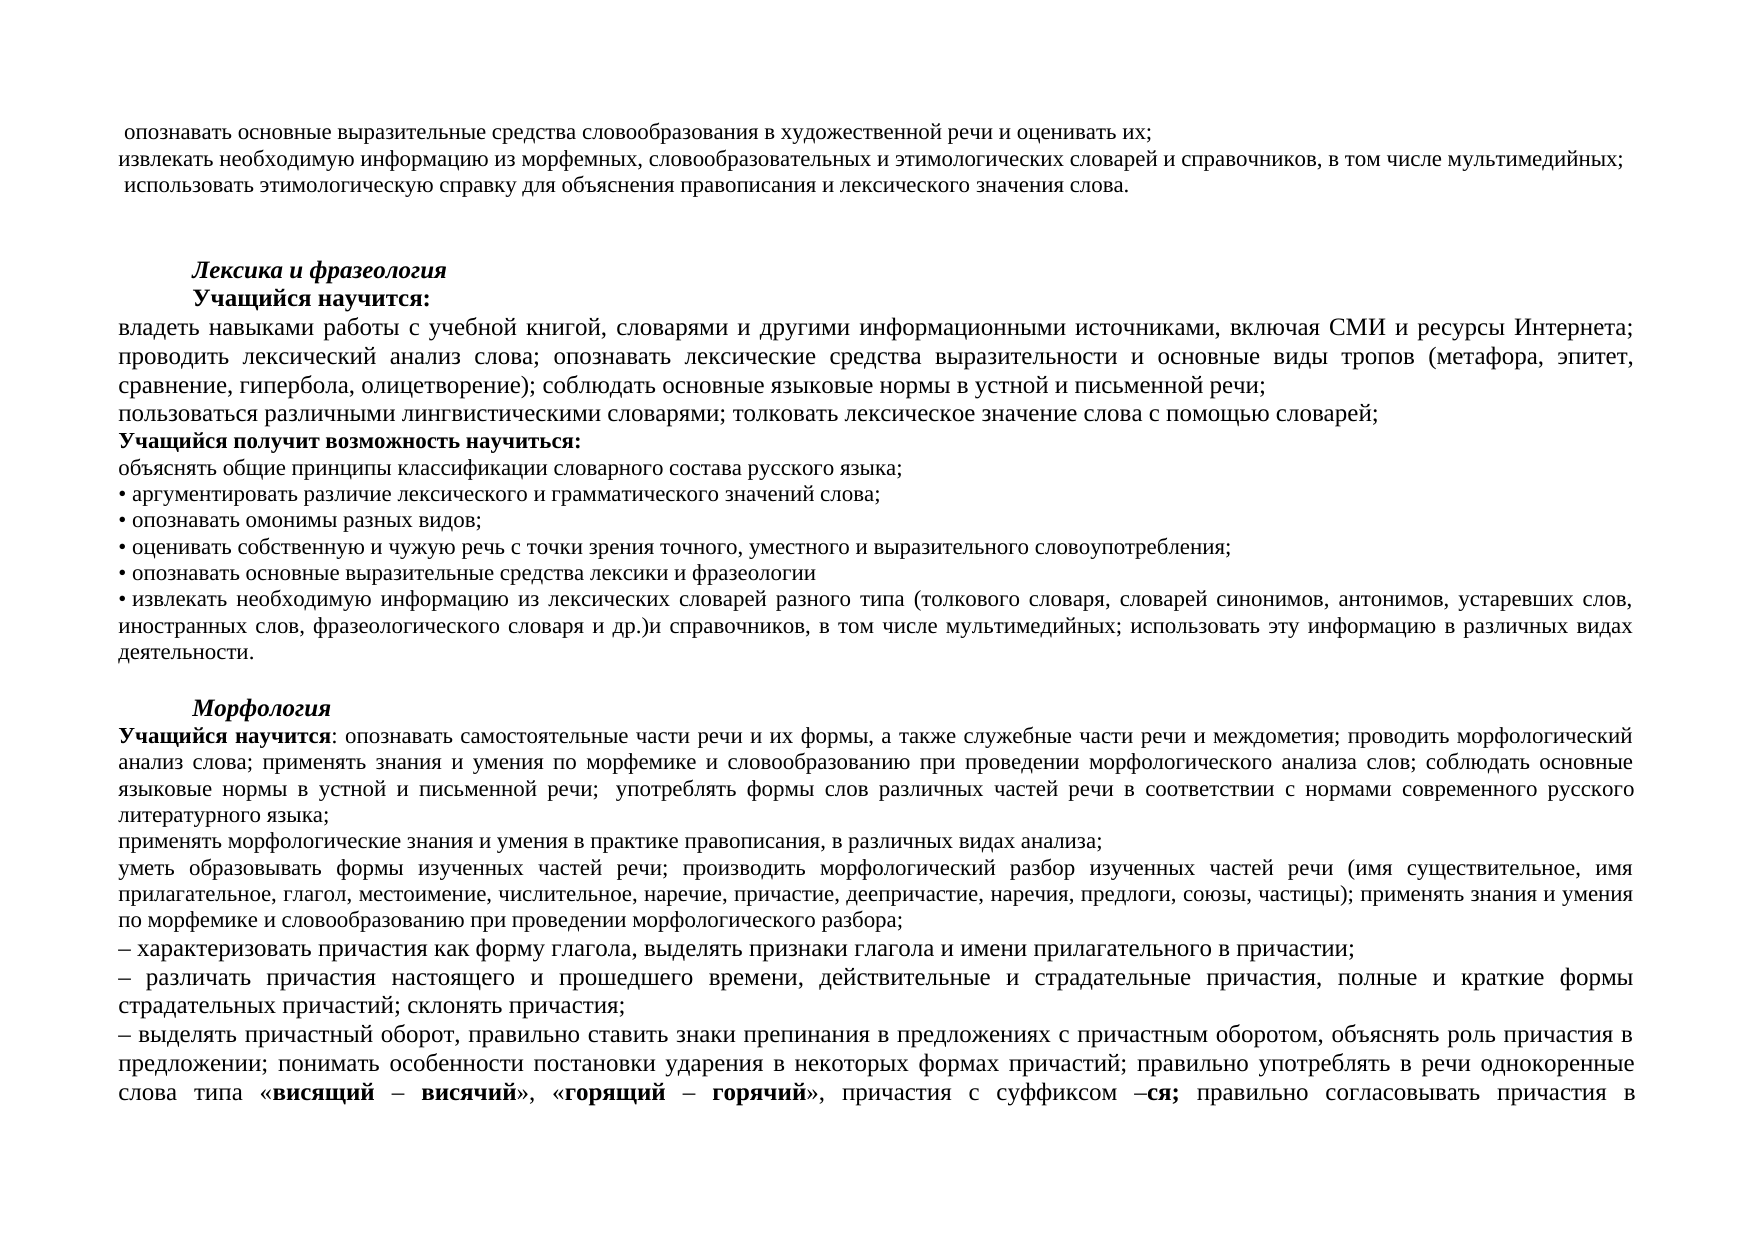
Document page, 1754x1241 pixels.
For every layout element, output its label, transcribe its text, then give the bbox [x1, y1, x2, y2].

text • оценивать собственную и чужую речь с точки зрения точного, уместного и выразительного словоупотребления; [118, 533, 1636, 559]
text – характеризовать причастия как форму глагола, выделять признаки глагола и имени прилагательного в причастии; [118, 933, 1636, 962]
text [118, 1019, 1636, 1105]
text Учащийся научится: опознавать самостоятельные части речи и их формы, а также служебные части речи и междометия; проводить морфологический анализ слова; применять знания и умения по морфемике и словообразованию при проведении морфологического анализа слов; соблюдать основные языковые нормы в устной и письменной речи; употреблять формы слов различных частей речи в соответствии с нормами современного русского литературного языка; [118, 722, 1636, 827]
text применять морфологические знания и умения в практике правописания, в различных видах анализа; [118, 827, 1636, 854]
text Морфология [118, 693, 1636, 722]
text Учащийся научится: [118, 283, 1636, 312]
text опознавать основные выразительные средства словообразования в художественной речи и оценивать их; [118, 118, 1636, 144]
text использовать этимологическую справку для объяснения правописания и лексического значения слова. [118, 171, 1636, 197]
text пользоваться различными лингвистическими словарями; толковать лексическое значение слова с помощью словарей; [118, 398, 1636, 427]
text Учащийся получит возможность научиться: [118, 427, 1636, 454]
text • извлекать необходимую информацию из лексических словарей разного типа (толкового словаря, словарей синонимов, антонимов, устаревших слов, иностранных слов, фразеологического словаря и др.)и справочников, в том числе мультимедийных; использовать эту информацию в различных видах деятельности. [118, 585, 1636, 664]
text уметь образовывать формы изученных частей речи; производить морфологический разбор изученных частей речи (имя существительное, имя прилагательное, глагол, местоимение, числительное, наречие, причастие, деепричастие, наречия, предлоги, союзы, частицы); применять знания и умения по морфемике и словообразованию при проведении морфологического разбора; [118, 854, 1636, 933]
text • опознавать основные выразительные средства лексики и фразеологии [118, 559, 1636, 585]
text извлекать необходимую информацию из морфемных, словообразовательных и этимологических словарей и справочников, в том числе мультимедийных; [118, 144, 1636, 171]
text объяснять общие принципы классификации словарного состава русского языка; [118, 454, 1636, 480]
text – различать причастия настоящего и прошедшего времени, действительные и страдательные причастия, полные и краткие формы страдательных причастий; склонять причастия; [118, 962, 1636, 1019]
text • аргументировать различие лексического и грамматического значений слова; [118, 480, 1636, 506]
text Лексика и фразеология [118, 255, 1636, 283]
text владеть навыками работы с учебной книгой, словарями и другими информационными источниками, включая СМИ и ресурсы Интернета; проводить лексический анализ слова; опознавать лексические средства выразительности и основные виды тропов (метафора, эпитет, сравнение, гипербола, олицетворение); соблюдать основные языковые нормы в устной и письменной речи; [118, 312, 1636, 398]
text • опознавать омонимы разных видов; [118, 506, 1636, 533]
